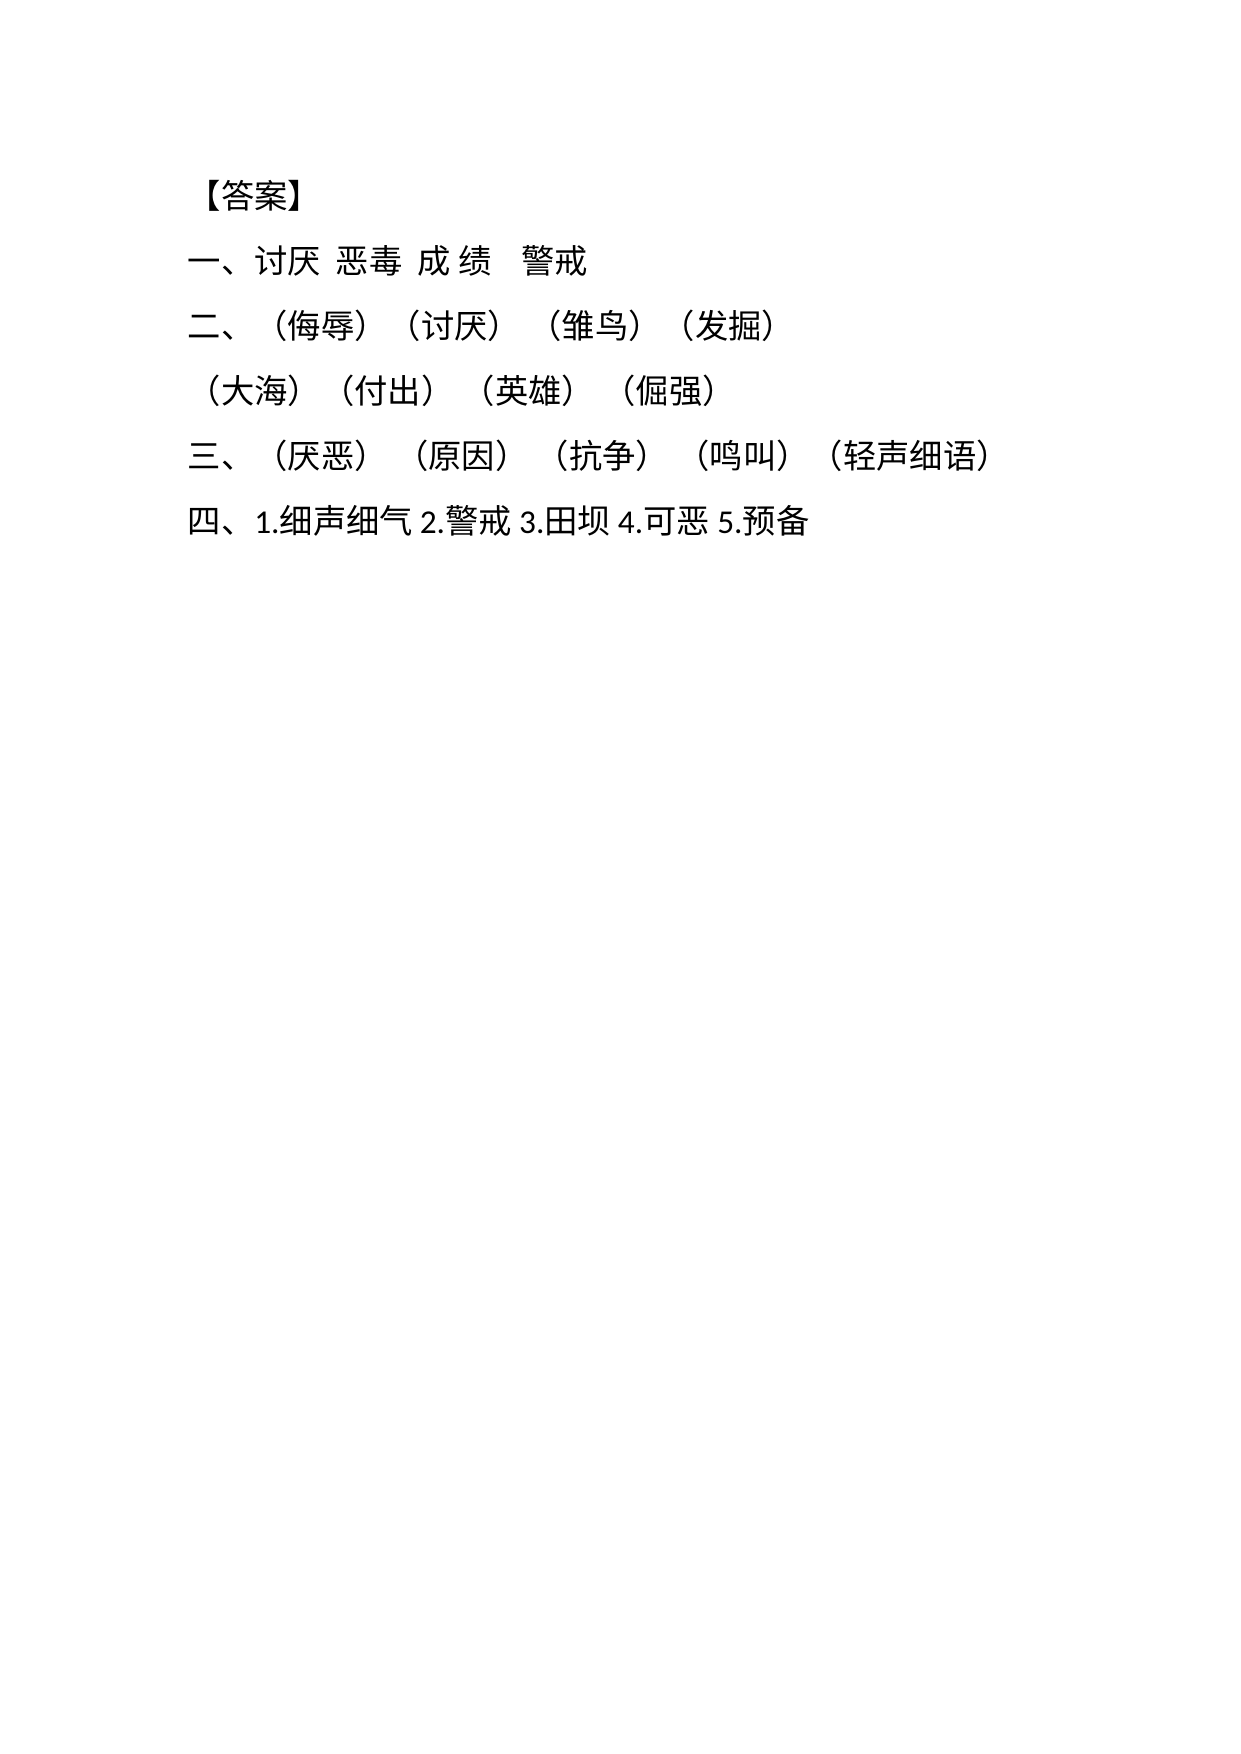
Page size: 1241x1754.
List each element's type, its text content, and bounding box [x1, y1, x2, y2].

text 三、（厌恶） （原因） （抗争） （鸣叫）（轻声细语） [187, 422, 1053, 487]
text （大海）（付出） （英雄） （倔强） [187, 357, 1053, 422]
text 一、讨厌 恶毒 成 绩 警戒 [187, 227, 1053, 292]
text 【答案】 [187, 162, 1053, 227]
text 四、1.细声细气2.警戒 3.田坝4.可恶 5.预备 [187, 487, 1053, 552]
text 二、（侮辱）（讨厌） （雏鸟）（发掘） [187, 292, 1053, 357]
